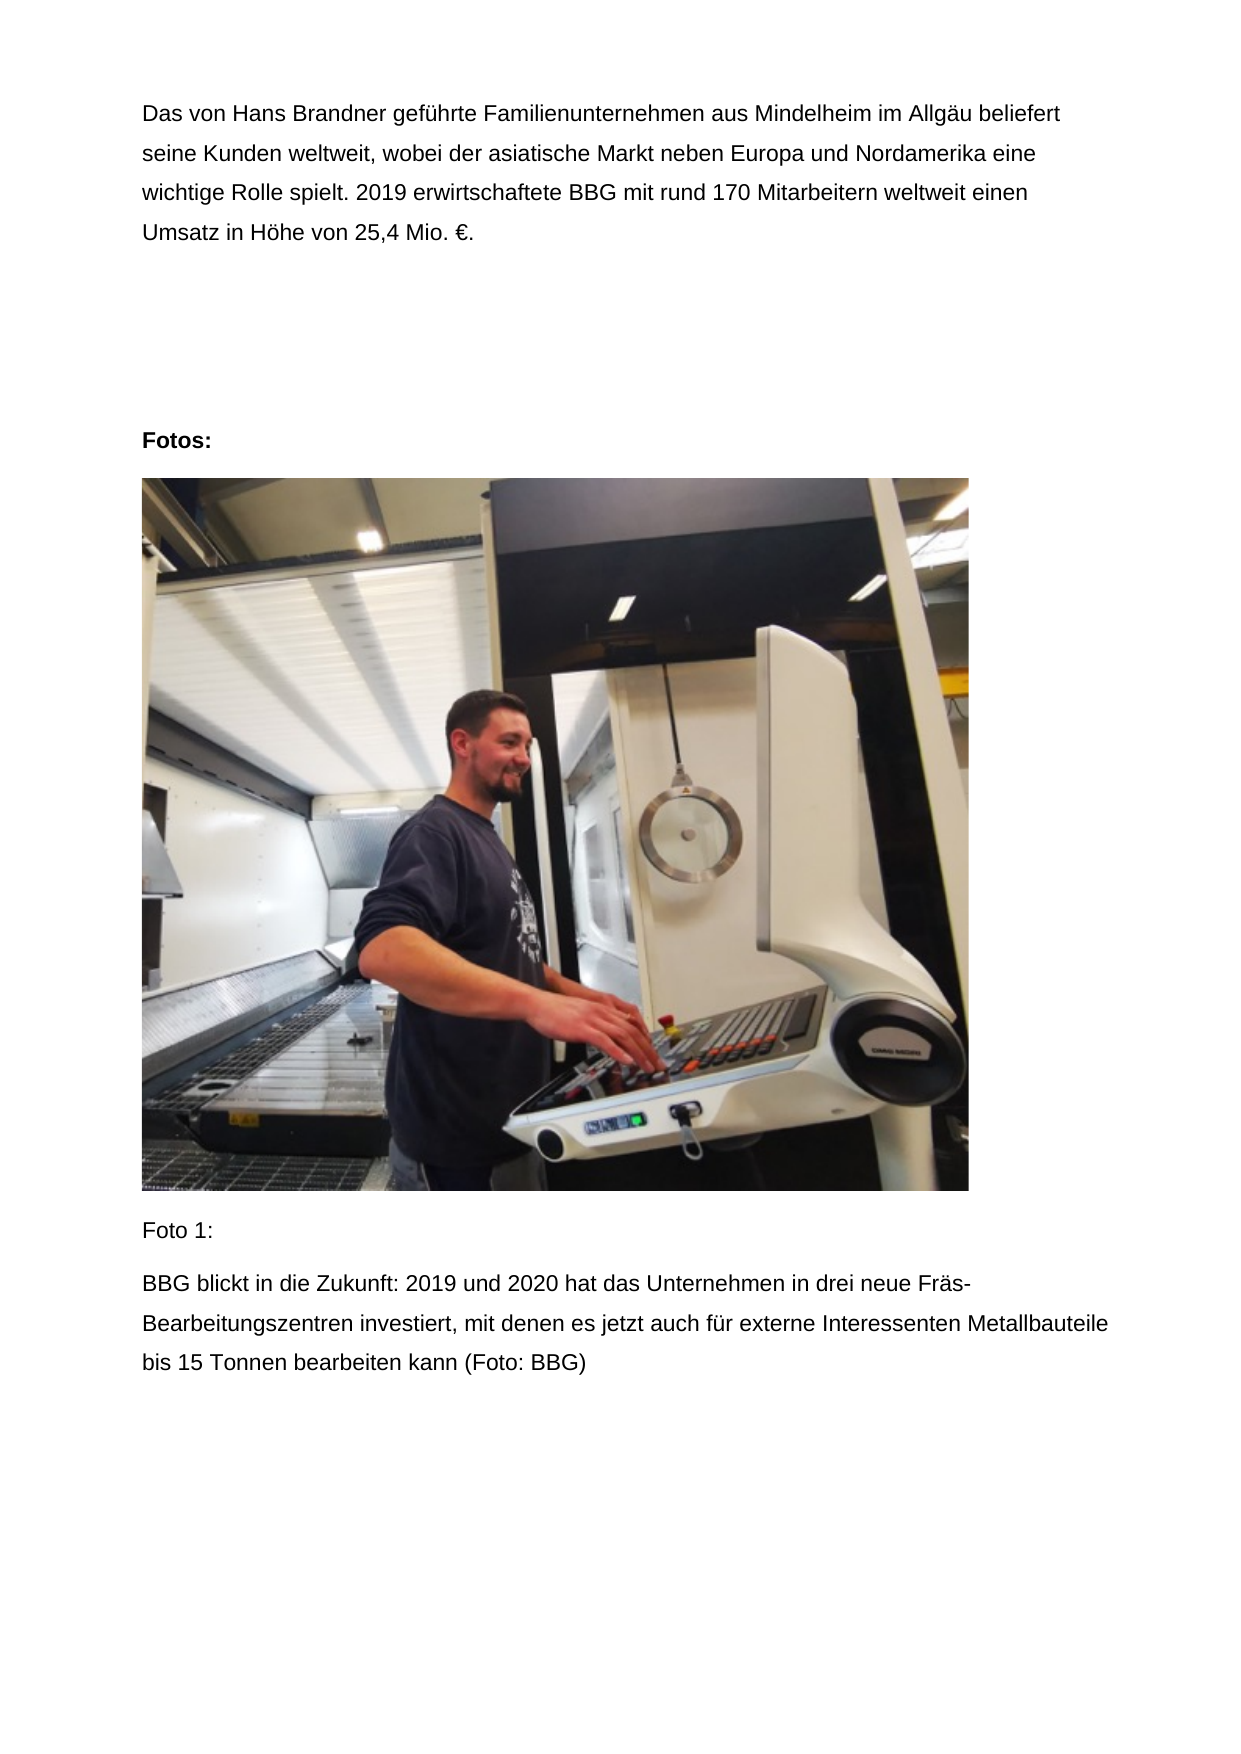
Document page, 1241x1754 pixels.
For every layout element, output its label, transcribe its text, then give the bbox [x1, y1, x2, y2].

picture [141, 478, 969, 1191]
text BBG blickt in die Zukunft: 2019 und 2020 hat das Unternehmen in drei neue Fräs-Bearbeitungszentren investiert, mit denen es jetzt auch für externe Interessenten Metallbauteile bis 15 Tonnen bearbeiten kann (Foto: BBG) [142, 1270, 1110, 1376]
text Fotos: [142, 427, 1110, 453]
text Das von Hans Brandner geführte Familienunternehmen aus Mindelheim im Allgäu beliefert seine Kunden weltweit, wobei der asiatische Markt neben Europa und Nordamerika eine wichtige Rolle spielt. 2019 erwirtschaftete BBG mit rund 170 Mitarbeitern weltweit einen Umsatz in Höhe von 25,4 Mio. €. [142, 100, 1110, 245]
text Foto 1: [142, 1217, 1110, 1243]
